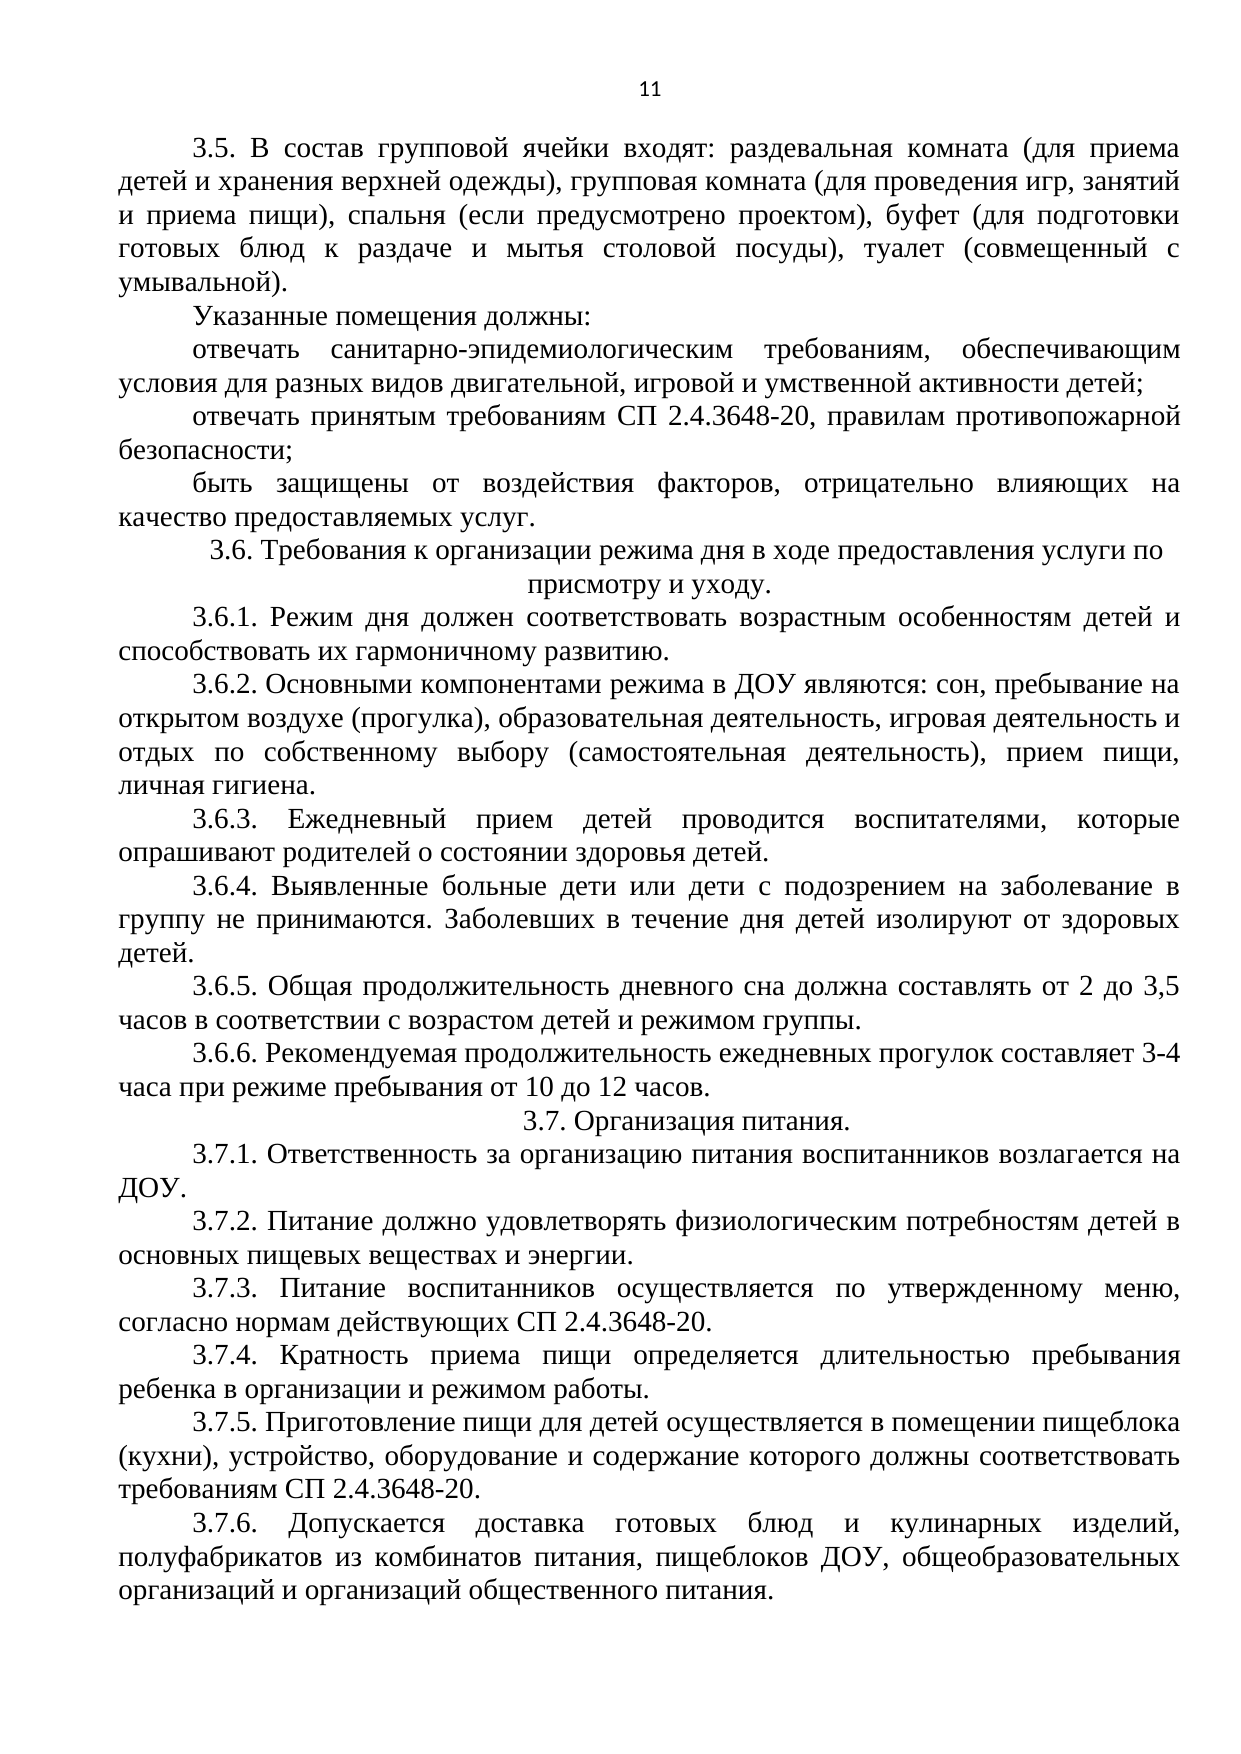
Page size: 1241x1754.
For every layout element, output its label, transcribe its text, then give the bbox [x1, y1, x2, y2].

text 3.6.6. Рекомендуемая продолжительность ежедневных прогулок составляет 3-4 часа при режиме пребывания от 10 до 12 часов. [118, 1036, 1181, 1103]
text 3.6.3. Ежедневный прием детей проводится воспитателями, которые опрашивают родителей о состоянии здоровья детей. [118, 801, 1181, 868]
text 3.6.4. Выявленные больные дети или дети с подозрением на заболевание в группу не принимаются. Заболевших в течение дня детей изолируют от здоровых детей. [118, 868, 1181, 968]
text отвечать принятым требованиям СП 2.4.3648-20, правилам противопожарной безопасности; [118, 398, 1181, 465]
text 3.7.4. Кратность приема пищи определяется длительностью пребывания ребенка в организации и режимом работы. [118, 1337, 1181, 1404]
text 3.5. В состав групповой ячейки входят: раздевальная комната (для приема детей и хранения верхней одежды), групповая комната (для проведения игр, занятий и приема пищи), спальня (если предусмотрено проектом), буфет (для подготовки готовых блюд к раздаче и мытья столовой посуды), туалет (совмещенный с умывальной). [118, 130, 1181, 298]
text Указанные помещения должны: [118, 298, 1181, 331]
text 3.6.2. Основными компонентами режима в ДОУ являются: сон, пребывание на открытом воздухе (прогулка), образовательная деятельность, игровая деятельность и отдых по собственному выбору (самостоятельная деятельность), прием пищи, личная гигиена. [118, 667, 1181, 801]
text отвечать санитарно-эпидемиологическим требованиям, обеспечивающим условия для разных видов двигательной, игровой и умственной активности детей; [118, 331, 1181, 398]
text 3.7.6. Допускается доставка готовых блюд и кулинарных изделий, полуфабрикатов из комбинатов питания, пищеблоков ДОУ, общеобразовательных организаций и организаций общественного питания. [118, 1505, 1181, 1606]
text 3.7.5. Приготовление пищи для детей осуществляется в помещении пищеблока (кухни), устройство, оборудование и содержание которого должны соответствовать требованиям СП 2.4.3648-20. [118, 1404, 1181, 1505]
text 3.6. Требования к организации режима дня в ходе предоставления услуги по присмотру и уходу. [118, 532, 1181, 599]
text быть защищены от воздействия факторов, отрицательно влияющих на качество предоставляемых услуг. [118, 465, 1181, 532]
text 3.6.1. Режим дня должен соответствовать возрастным особенностям детей и способствовать их гармоничному развитию. [118, 599, 1181, 667]
text 3.7.2. Питание должно удовлетворять физиологическим потребностям детей в основных пищевых веществах и энергии. [118, 1203, 1181, 1270]
text 3.6.5. Общая продолжительность дневного сна должна составлять от 2 до 3,5 часов в соответствии с возрастом детей и режимом группы. [118, 968, 1181, 1036]
text 3.7.1. Ответственность за организацию питания воспитанников возлагается на ДОУ. [118, 1136, 1181, 1203]
text 3.7.3. Питание воспитанников осуществляется по утвержденному меню, согласно нормам действующих СП 2.4.3648-20. [118, 1270, 1181, 1337]
text 3.7. Организация питания. [118, 1103, 1181, 1136]
